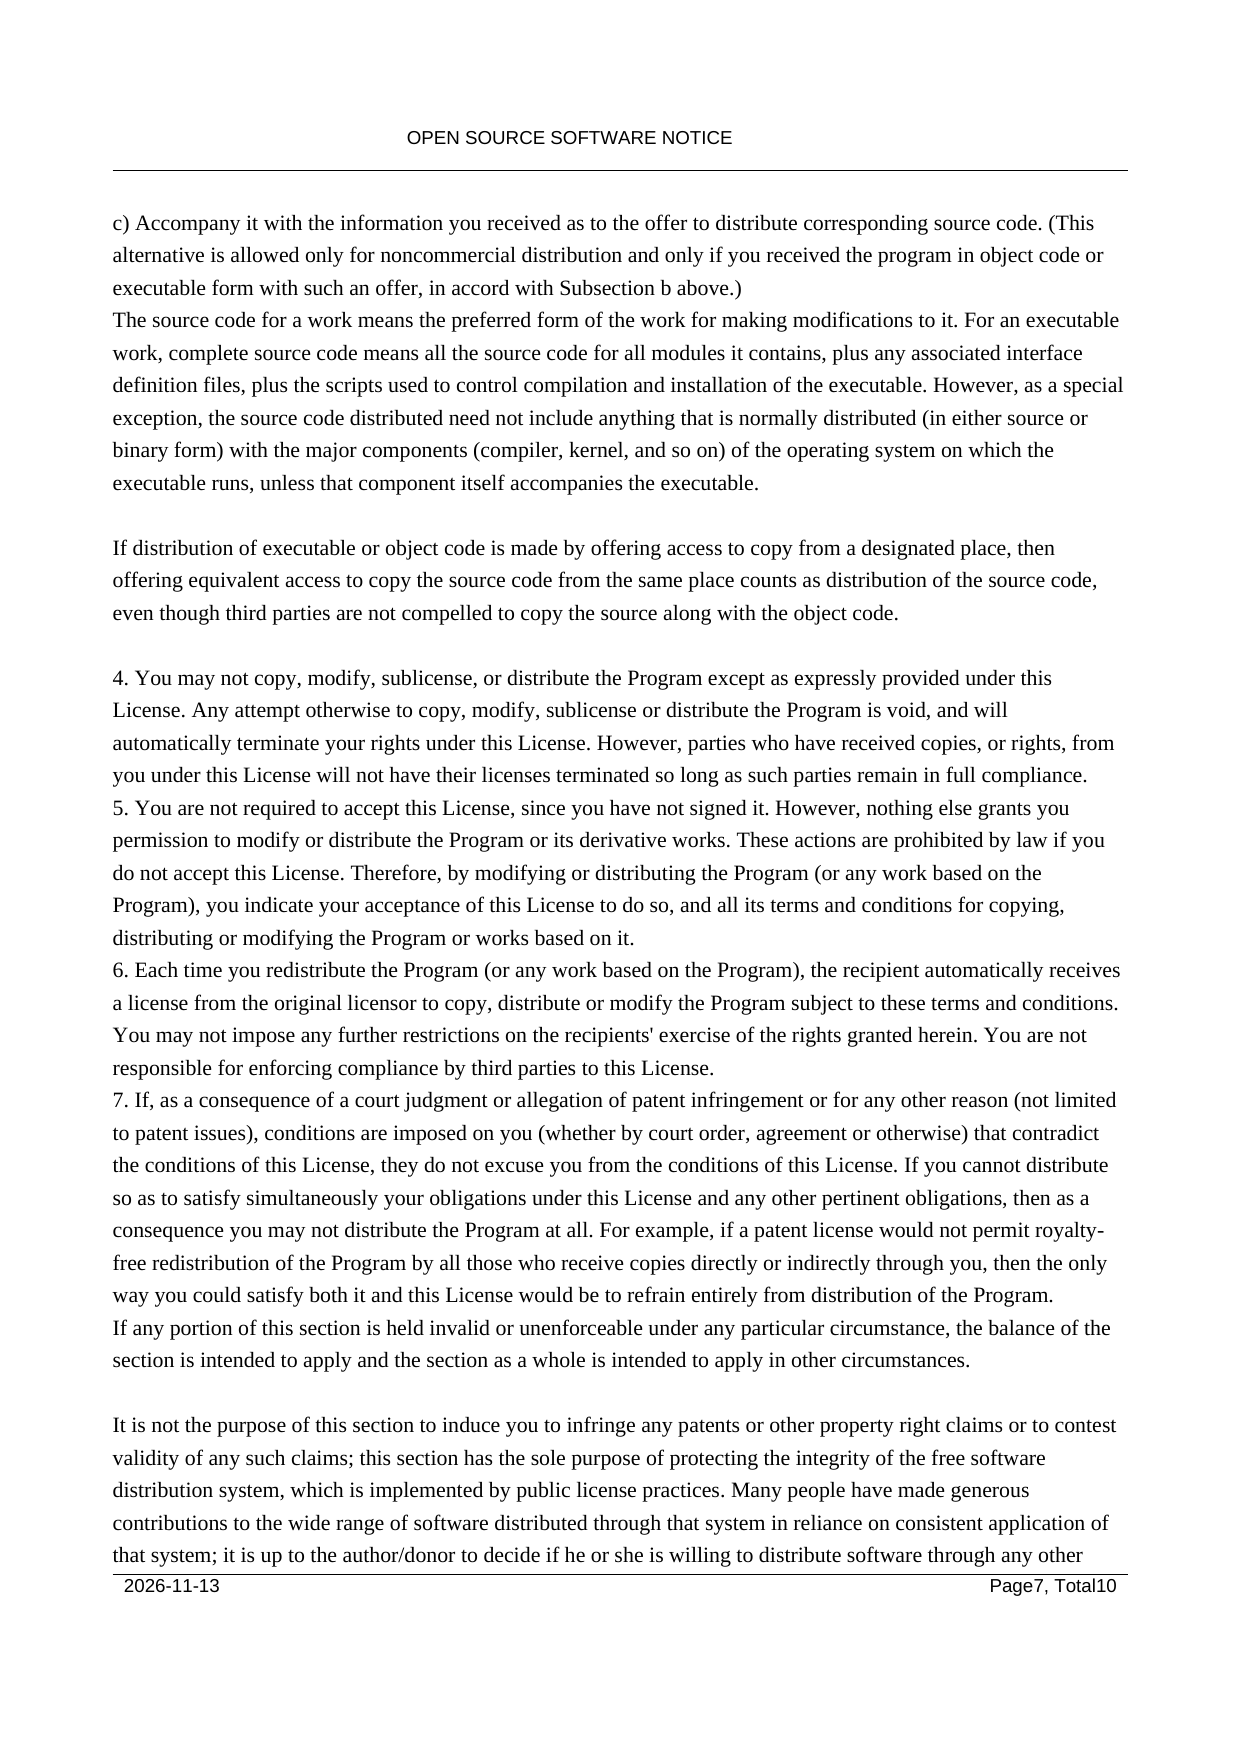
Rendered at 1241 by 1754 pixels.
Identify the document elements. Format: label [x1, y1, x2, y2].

text [112, 206, 1128, 1571]
